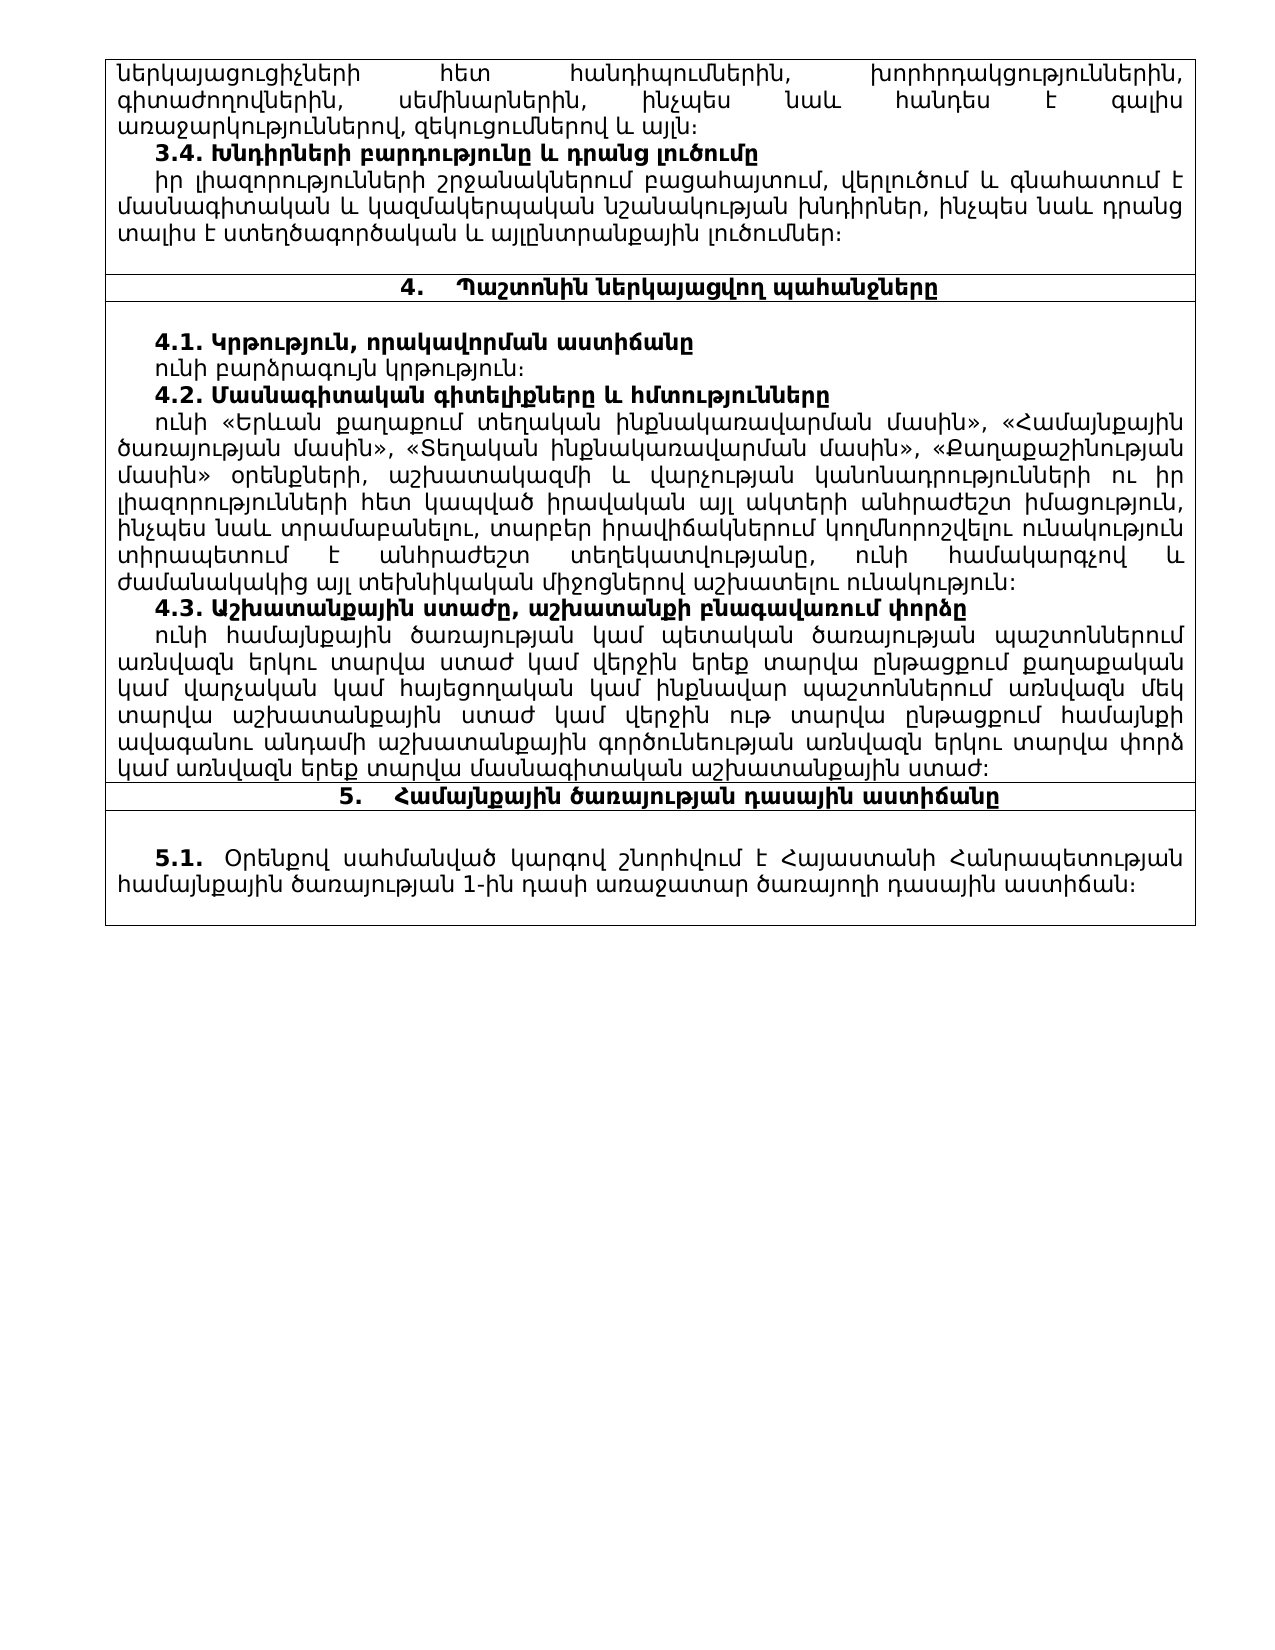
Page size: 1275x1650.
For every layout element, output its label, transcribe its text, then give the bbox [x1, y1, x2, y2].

table_cell Օրենքով սահմանված կարգով շնորհվում է Հայաստանի Հանրապետության համայնքային ծառայության 1-ին դասի առաջատար ծառայողի դասային աստիճան։ [106, 811, 1195, 925]
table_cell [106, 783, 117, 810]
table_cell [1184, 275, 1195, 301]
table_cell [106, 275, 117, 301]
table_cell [106, 60, 1195, 273]
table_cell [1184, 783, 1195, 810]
table_cell Կրթություն, որակավորման աստիճանը ունի բարձրագույն կրթություն։ Մասնագիտական գիտելիքները և հմտությունները ունի «Երևան քաղաքում տեղական ինքնակառավարման մասին», «Համայնքային ծառայության մասին», «Տեղական ինքնակառավարման մասին», «Քաղաքաշինության մասին» օրենքների, աշխատակազմի և վարչության կանոնադրությունների ու իր լիազորությունների հետ կապված իրավական այլ ակտերի անհրաժեշտ իմացություն, ինչպես նաև տրամաբանելու, տարբեր իրավիճակներում կողմնորոշվելու ունակություն տիրապետում է անհրաժեշտ տեղեկատվությանը, ունի համակարգչով և ժամանակակից այլ տեխնիկական միջոցներով աշխատելու ունակություն: Աշխատանքային ստաժը, աշխատանքի բնագավառում փորձը ունի համայնքային ծառայության կամ պետական ծառայության պաշտոններում առնվազն երկու տարվա uտաժ կամ վերջին երեք տարվա ընթացքում քաղաքական կամ վարչական կամ հայեցողական կամ ինքնավար պաշտոններում առնվազն մեկ տարվա աշխատանքային uտաժ կամ վերջին ութ տարվա ընթացքում համայնքի ավագանու անդամի աշխատանքային գործունեության առնվազն երկու տարվա փորձ կամ առնվազն երեք տարվա մաuնագիտական աշխատանքային uտաժ: [106, 302, 1195, 782]
